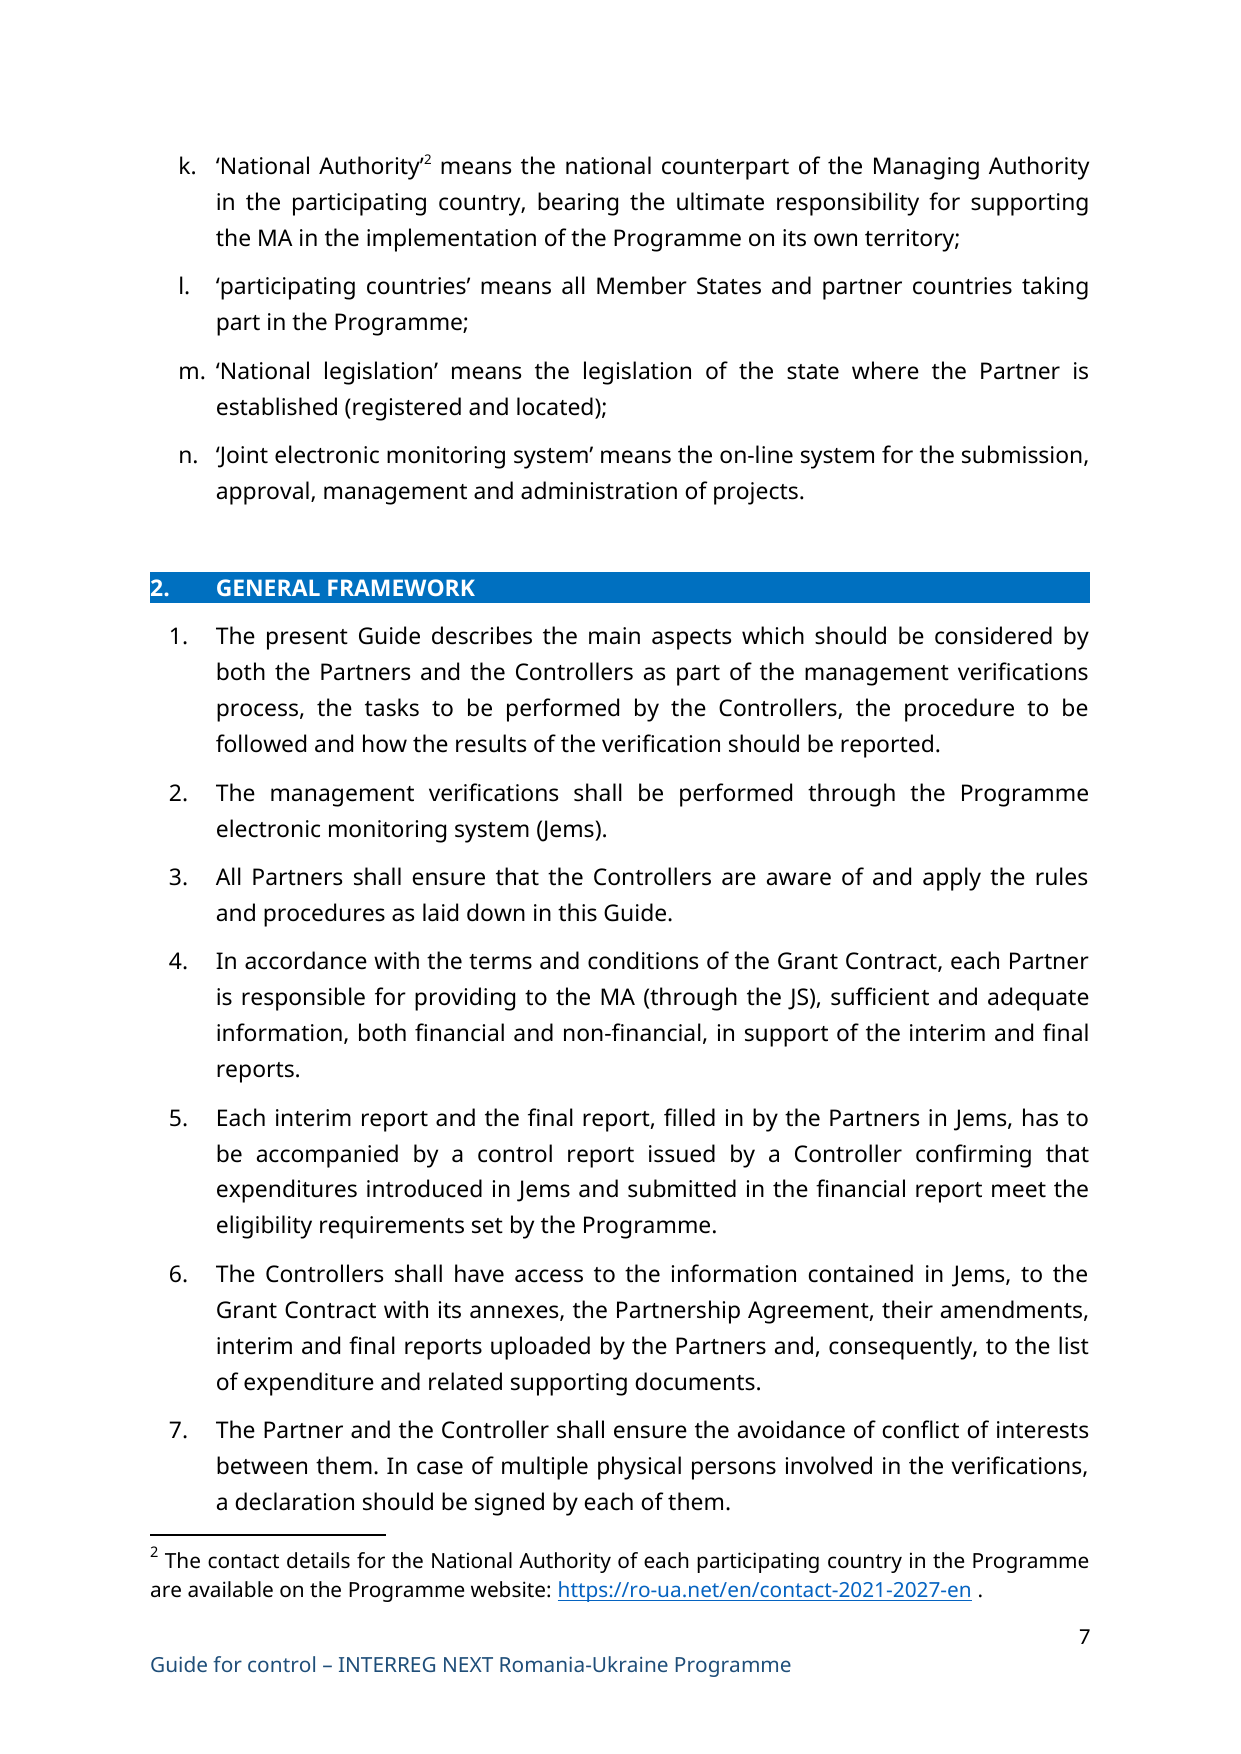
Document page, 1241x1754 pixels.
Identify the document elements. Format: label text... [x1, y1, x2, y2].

list ‘participating countries’ means all Member States and partner countries taking part in the Programme; [178, 270, 1090, 337]
list The management verifications shall be performed through the Programme electronic monitoring system (Jems). [169, 777, 1090, 844]
list The Partner and the Controller shall ensure the avoidance of conflict of interests between them. In case of multiple physical persons involved in the verifications, a declaration should be signed by each of them. [169, 1414, 1090, 1517]
list Each interim report and the final report, filled in by the Partners in Jems, has to be accompanied by a control report issued by a Controller confirming that expenditures introduced in Jems and submitted in the financial report meet the eligibility requirements set by the Programme. [169, 1102, 1090, 1241]
list All Partners shall ensure that the Controllers are aware of and apply the rules and procedures as laid down in this Guide. [169, 861, 1090, 928]
list ‘National legislation’ means the legislation of the state where the Partner is established (registered and located); [178, 355, 1090, 422]
list ‘National Authority’ means the national counterpart of the Managing Authority in the participating country, bearing the ultimate responsibility for supporting the MA in the implementation of the Programme on its own territory; [178, 150, 1090, 253]
list The present Guide describes the main aspects which should be considered by both the Partners and the Controllers as part of the management verifications process, the tasks to be performed by the Controllers, the procedure to be followed and how the results of the verification should be reported. [169, 620, 1090, 759]
list GENERAL FRAMEWORK [150, 572, 1090, 603]
list ‘Joint electronic monitoring system’ means the on-line system for the submission, approval, management and administration of projects. [178, 439, 1090, 506]
list The Controllers shall have access to the information contained in Jems, to the Grant Contract with its annexes, the Partnership Agreement, their amendments, interim and final reports uploaded by the Partners and, consequently, to the list of expenditure and related supporting documents. [169, 1258, 1090, 1397]
list In accordance with the terms and conditions of the Grant Contract, each Partner is responsible for providing to the MA (through the JS), sufficient and adequate information, both financial and non-financial, in support of the interim and final reports. [169, 945, 1090, 1084]
